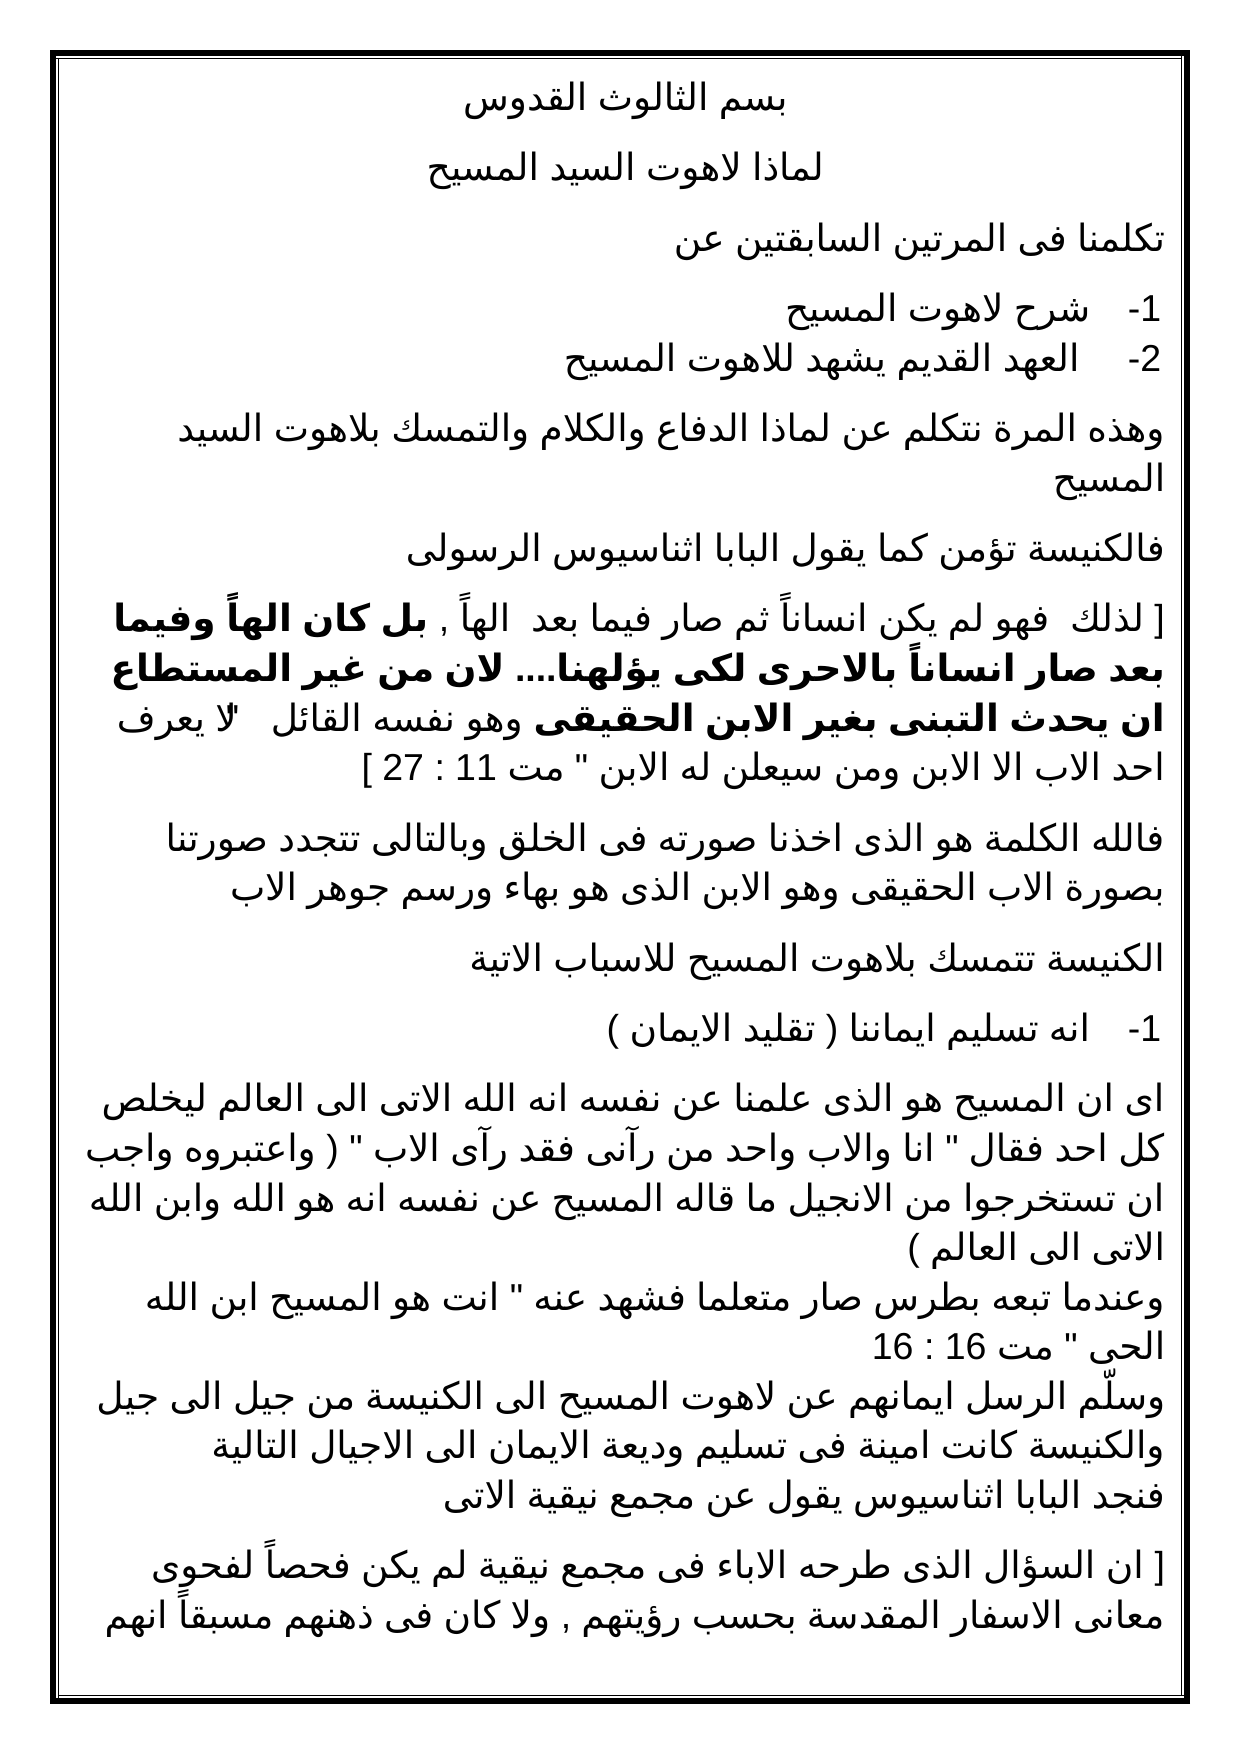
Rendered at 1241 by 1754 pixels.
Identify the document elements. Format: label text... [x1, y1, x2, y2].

text فالكنيسة تؤمن كما يقول البابا اثناسيوس الرسولى [75, 526, 1165, 569]
list انه تسليم ايماننا ( تقليد الايمان ) [75, 1006, 1128, 1049]
text لماذا لاهوت السيد المسيح [75, 145, 1165, 188]
text [ لذلك فهو لم يكن انساناً ثم صار فيما بعد الهاً , بل كان الهاً وفيما بعد صار انساناً بالاحرى لكى يؤلهنا.... لان من غير المستطاع ان يحدث التبنى بغير الابن الحقيقى وهو نفسه القائل " لا يعرف احد الاب الا الابن ومن سيعلن له الابن " مت 11 : 27 ] [75, 597, 1165, 788]
text بسم الثالوث القدوس [75, 75, 1165, 118]
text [75, 1544, 1165, 1636]
text الكنيسة تتمسك بلاهوت المسيح للاسباب الاتية [75, 936, 1165, 979]
text اى ان المسيح هو الذى علمنا عن نفسه انه الله الاتى الى العالم ليخلص كل احد فقال " انا والاب واحد من رآنى فقد رآى الاب " ( واعتبروه واجب ان تستخرجوا من الانجيل ما قاله المسيح عن نفسه انه هو الله وابن الله الاتى الى العالم ) وعندما تبعه بطرس صار متعلما فشهد عنه " انت هو المسيح ابن الله الحى " مت 16 : 16 وسلّم الرسل ايمانهم عن لاهوت المسيح الى الكنيسة من جيل الى جيل والكنيسة كانت امينة فى تسليم وديعة الايمان الى الاجيال التالية فنجد البابا اثناسيوس يقول عن مجمع نيقية الاتى [75, 1077, 1165, 1516]
text تكلمنا فى المرتين السابقتين عن [75, 216, 1165, 259]
list العهد القديم يشهد للاهوت المسيح [75, 336, 1128, 379]
text وهذه المرة نتكلم عن لماذا الدفاع والكلام والتمسك بلاهوت السيد المسيح [75, 406, 1165, 499]
text فالله الكلمة هو الذى اخذنا صورته فى الخلق وبالتالى تتجدد صورتنا بصورة الاب الحقيقى وهو الابن الذى هو بهاء ورسم جوهر الاب [75, 816, 1165, 908]
list شرح لاهوت المسيح [75, 286, 1128, 329]
